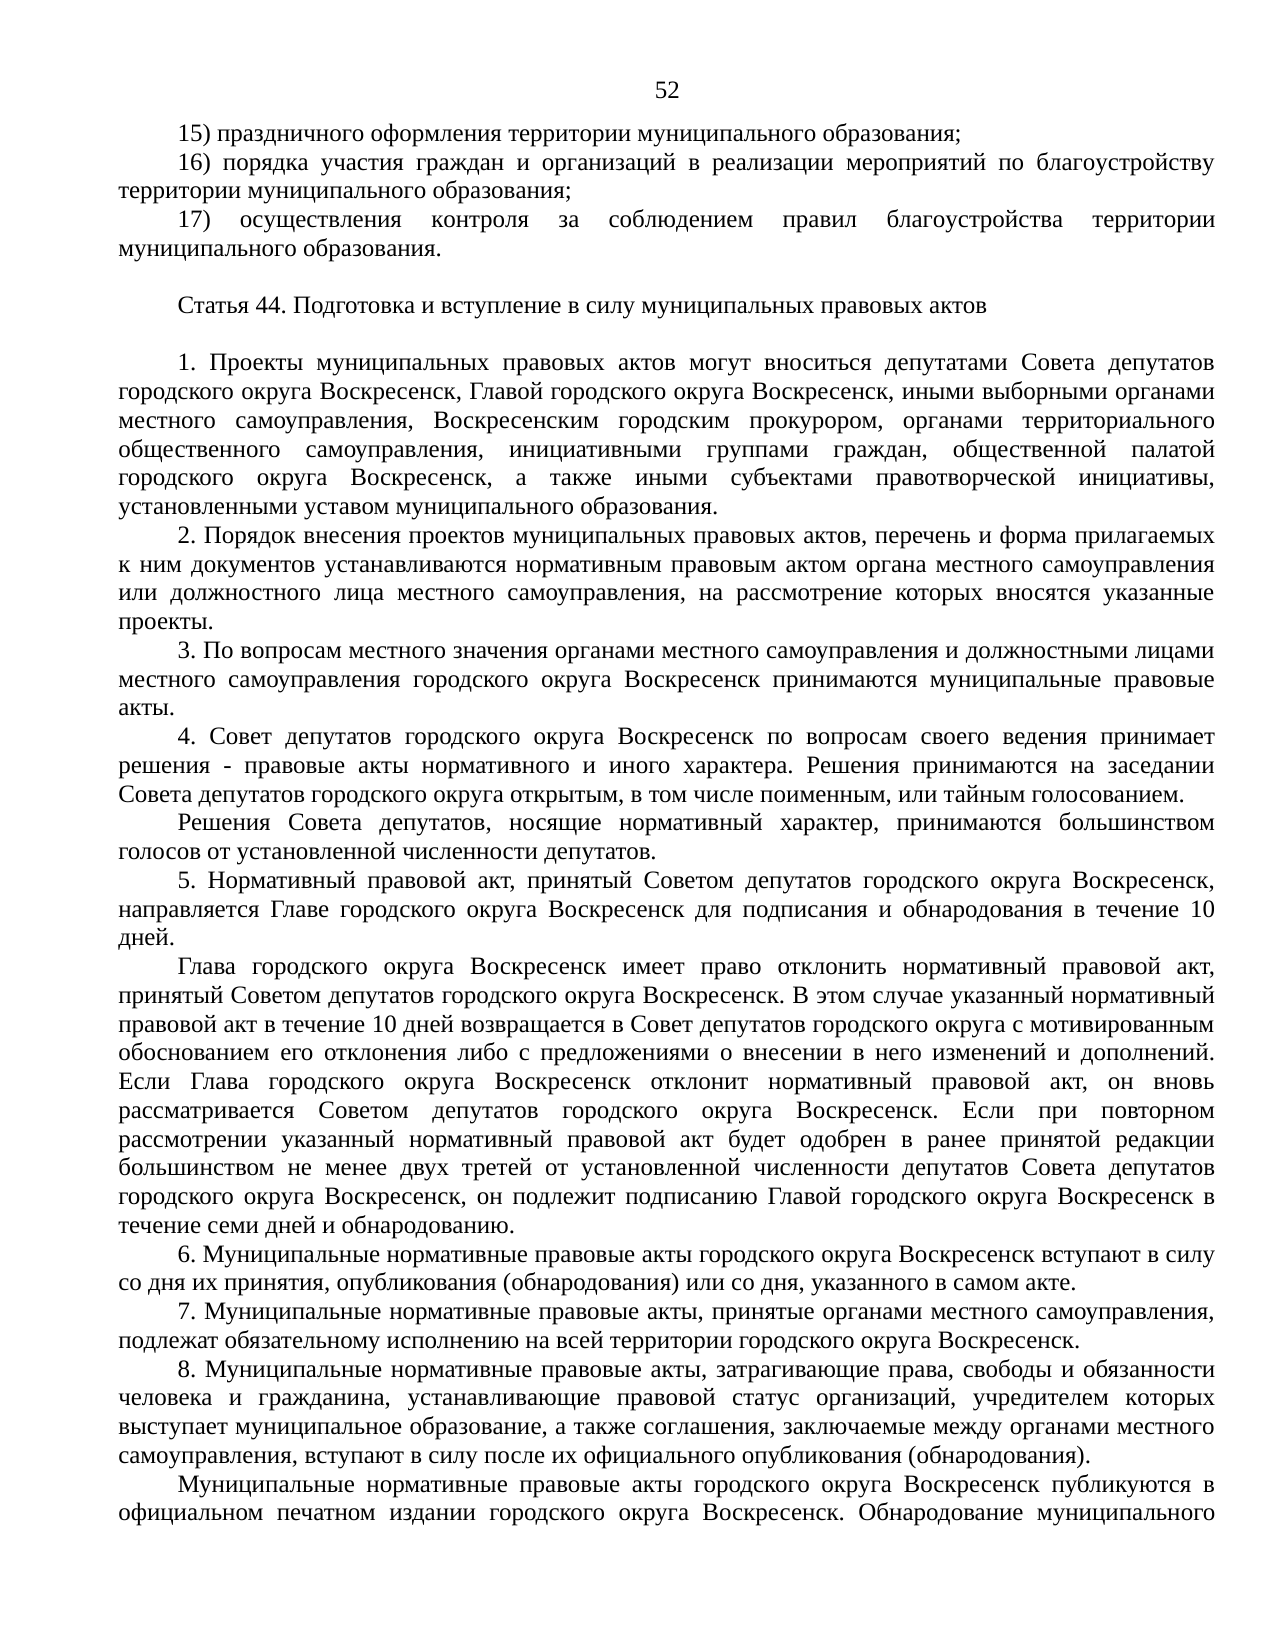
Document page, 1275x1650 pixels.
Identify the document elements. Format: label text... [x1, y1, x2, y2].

text Статья 44. Подготовка и вступление в силу муниципальных правовых актов [118, 291, 1216, 319]
text Решения Совета депутатов, носящие нормативный характер, принимаются большинством голосов от установленной численности депутатов. [118, 807, 1216, 865]
text 2. Порядок внесения проектов муниципальных правовых актов, перечень и форма прилагаемых к ним документов устанавливаются нормативным правовым актом органа местного самоуправления или должностного лица местного самоуправления, на рассмотрение которых вносятся указанные проекты. [118, 520, 1216, 635]
text 3. По вопросам местного значения органами местного самоуправления и должностными лицами местного самоуправления городского округа Воскресенск принимаются муниципальные правовые акты. [118, 635, 1216, 721]
text 5. Нормативный правовой акт, принятый Советом депутатов городского округа Воскресенск, направляется Главе городского округа Воскресенск для подписания и обнародования в течение 10 дней. [118, 865, 1216, 951]
text 15) праздничного оформления территории муниципального образования; [118, 118, 1216, 147]
text 6. Муниципальные нормативные правовые акты городского округа Воскресенск вступают в силу со дня их принятия, опубликования (обнародования) или со дня, указанного в самом акте. [118, 1239, 1216, 1296]
text 1. Проекты муниципальных правовых актов могут вноситься депутатами Совета депутатов городского округа Воскресенск, Главой городского округа Воскресенск, иными выборными органами местного самоуправления, Воскресенским городским прокурором, органами территориального общественного самоуправления, инициативными группами граждан, общественной палатой городского округа Воскресенск, а также иными субъектами правотворческой инициативы, установленными уставом муниципального образования. [118, 347, 1216, 520]
text 4. Совет депутатов городского округа Воскресенск по вопросам своего ведения принимает решения - правовые акты нормативного и иного характера. Решения принимаются на заседании Совета депутатов городского округа открытым, в том числе поименным, или тайным голосованием. [118, 721, 1216, 807]
text Глава городского округа Воскресенск имеет право отклонить нормативный правовой акт, принятый Советом депутатов городского округа Воскресенск. В этом случае указанный нормативный правовой акт в течение 10 дней возвращается в Совет депутатов городского округа с мотивированным обоснованием его отклонения либо с предложениями о внесении в него изменений и дополнений. Если Глава городского округа Воскресенск отклонит нормативный правовой акт, он вновь рассматривается Советом депутатов городского округа Воскресенск. Если при повторном рассмотрении указанный нормативный правовой акт будет одобрен в ранее принятой редакции большинством не менее двух третей от установленной численности депутатов Совета депутатов городского округа Воскресенск, он подлежит подписанию Главой городского округа Воскресенск в течение семи дней и обнародованию. [118, 951, 1216, 1239]
text 7. Муниципальные нормативные правовые акты, принятые органами местного самоуправления, подлежат обязательному исполнению на всей территории городского округа Воскресенск. [118, 1296, 1216, 1354]
text 17) осуществления контроля за соблюдением правил благоустройства территории муниципального образования. [118, 204, 1216, 262]
text 16) порядка участия граждан и организаций в реализации мероприятий по благоустройству территории муниципального образования; [118, 147, 1216, 204]
text 8. Муниципальные нормативные правовые акты, затрагивающие права, свободы и обязанности человека и гражданина, устанавливающие правовой статус организаций, учредителем которых выступает муниципальное образование, а также соглашения, заключаемые между органами местного самоуправления, вступают в силу после их официального опубликования (обнародования). [118, 1354, 1216, 1469]
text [118, 1469, 1216, 1526]
